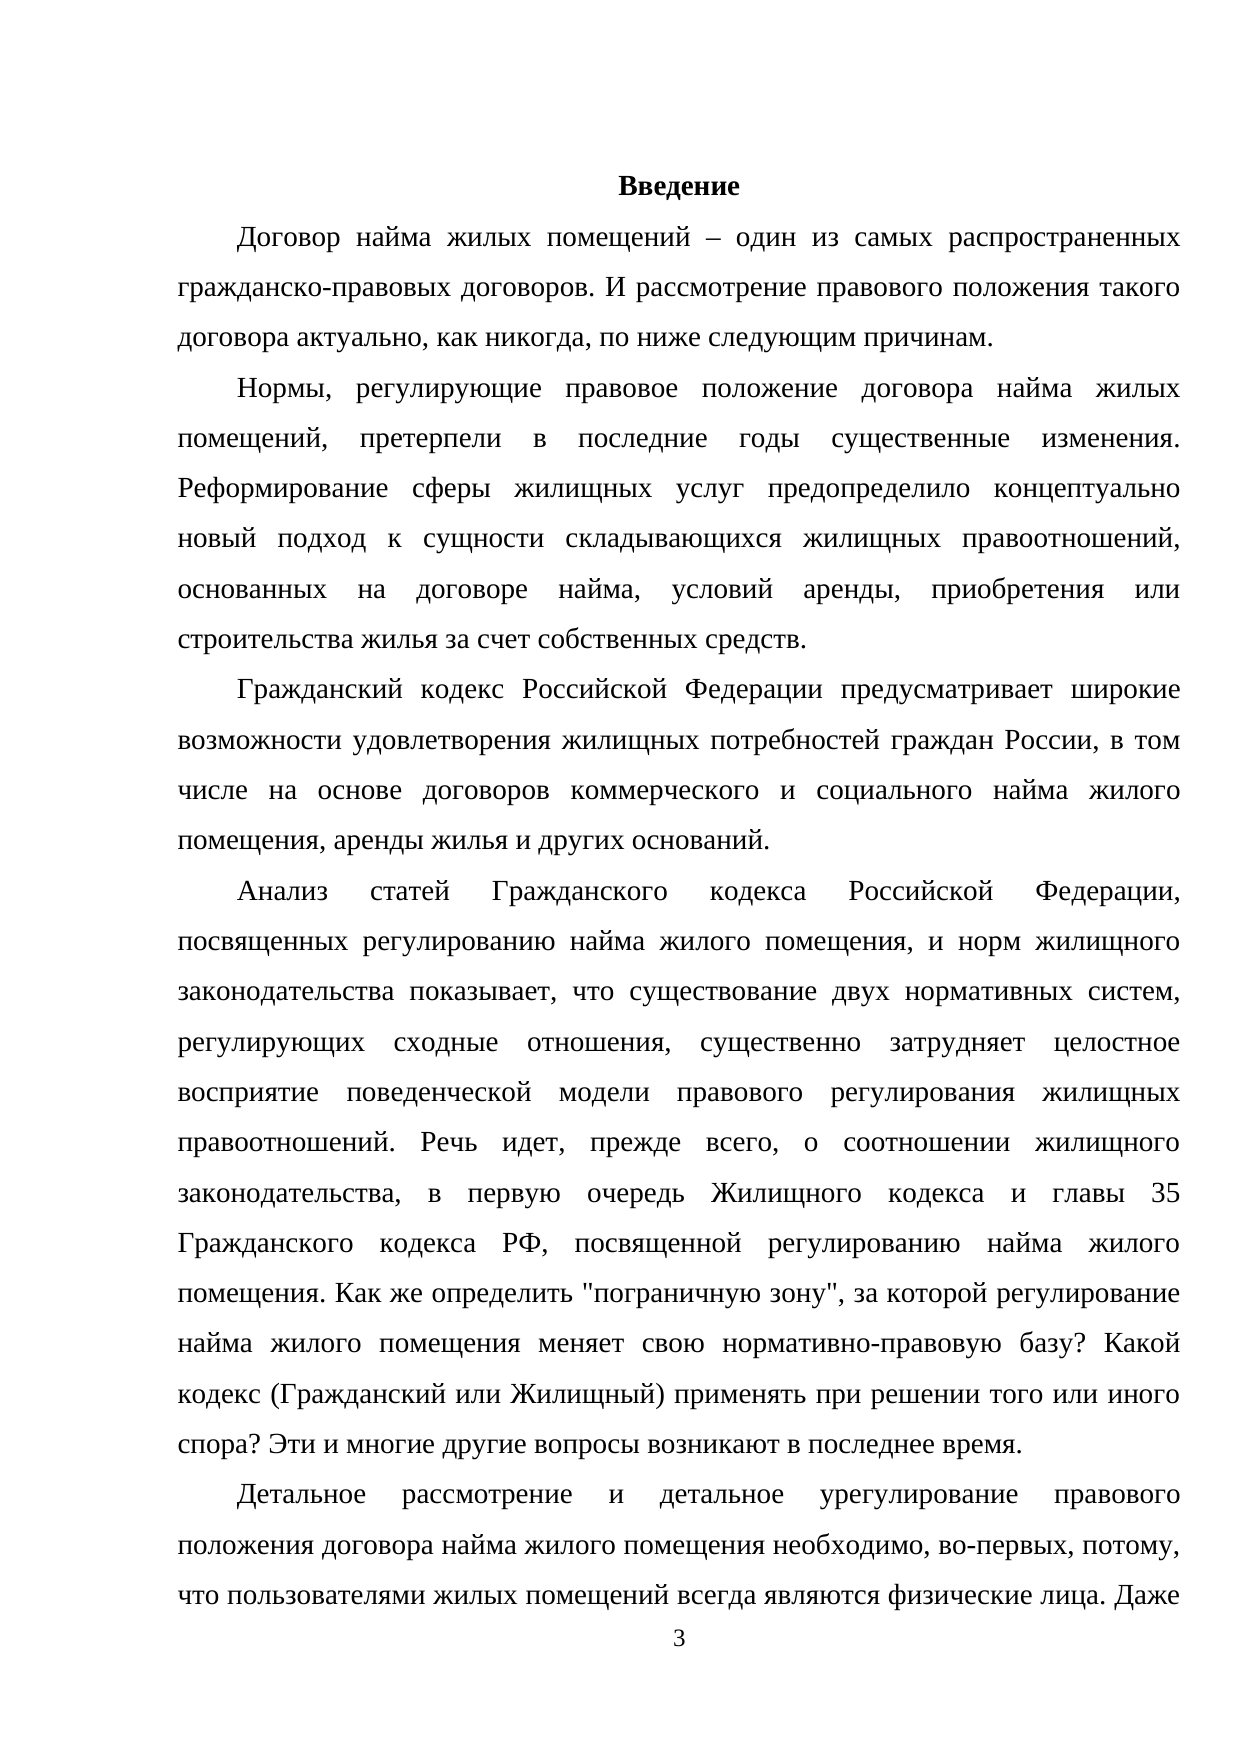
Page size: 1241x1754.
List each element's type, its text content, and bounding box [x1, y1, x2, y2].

text Нормы, регулирующие правовое положение договора найма жилых помещений, претерпели в последние годы существенные изменения. Реформирование сферы жилищных услуг предопределило концептуально новый подход к сущности складывающихся жилищных правоотношений, основанных на договоре найма, условий аренды, приобретения или строительства жилья за счет собственных средств. [177, 370, 1181, 655]
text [177, 1477, 1181, 1611]
text Гражданский кодекс Российской Федерации предусматривает широкие возможности удовлетворения жилищных потребностей граждан России, в том числе на основе договоров коммерческого и социального найма жилого помещения, аренды жилья и других оснований. [177, 672, 1181, 856]
subtitle Введение [177, 168, 1181, 202]
text Анализ статей Гражданского кодекса Российской Федерации, посвященных регулированию найма жилого помещения, и норм жилищного законодательства показывает, что существование двух нормативных систем, регулирующих сходные отношения, существенно затрудняет целостное восприятие поведенческой модели правового регулирования жилищных правоотношений. Речь идет, прежде всего, о соотношении жилищного законодательства, в первую очередь Жилищного кодекса и главы 35 Гражданского кодекса РФ, посвященной регулированию найма жилого помещения. Как же определить "пограничную зону", за которой регулирование найма жилого помещения меняет свою нормативно-правовую базу? Какой кодекс (Гражданский или Жилищный) применять при решении того или иного спора? Эти и многие другие вопросы возникают в последнее время. [177, 873, 1181, 1460]
text Договор найма жилых помещений – один из самых распространенных гражданско-правовых договоров. И рассмотрение правового положения такого договора актуально, как никогда, по ниже следующим причинам. [177, 219, 1181, 353]
